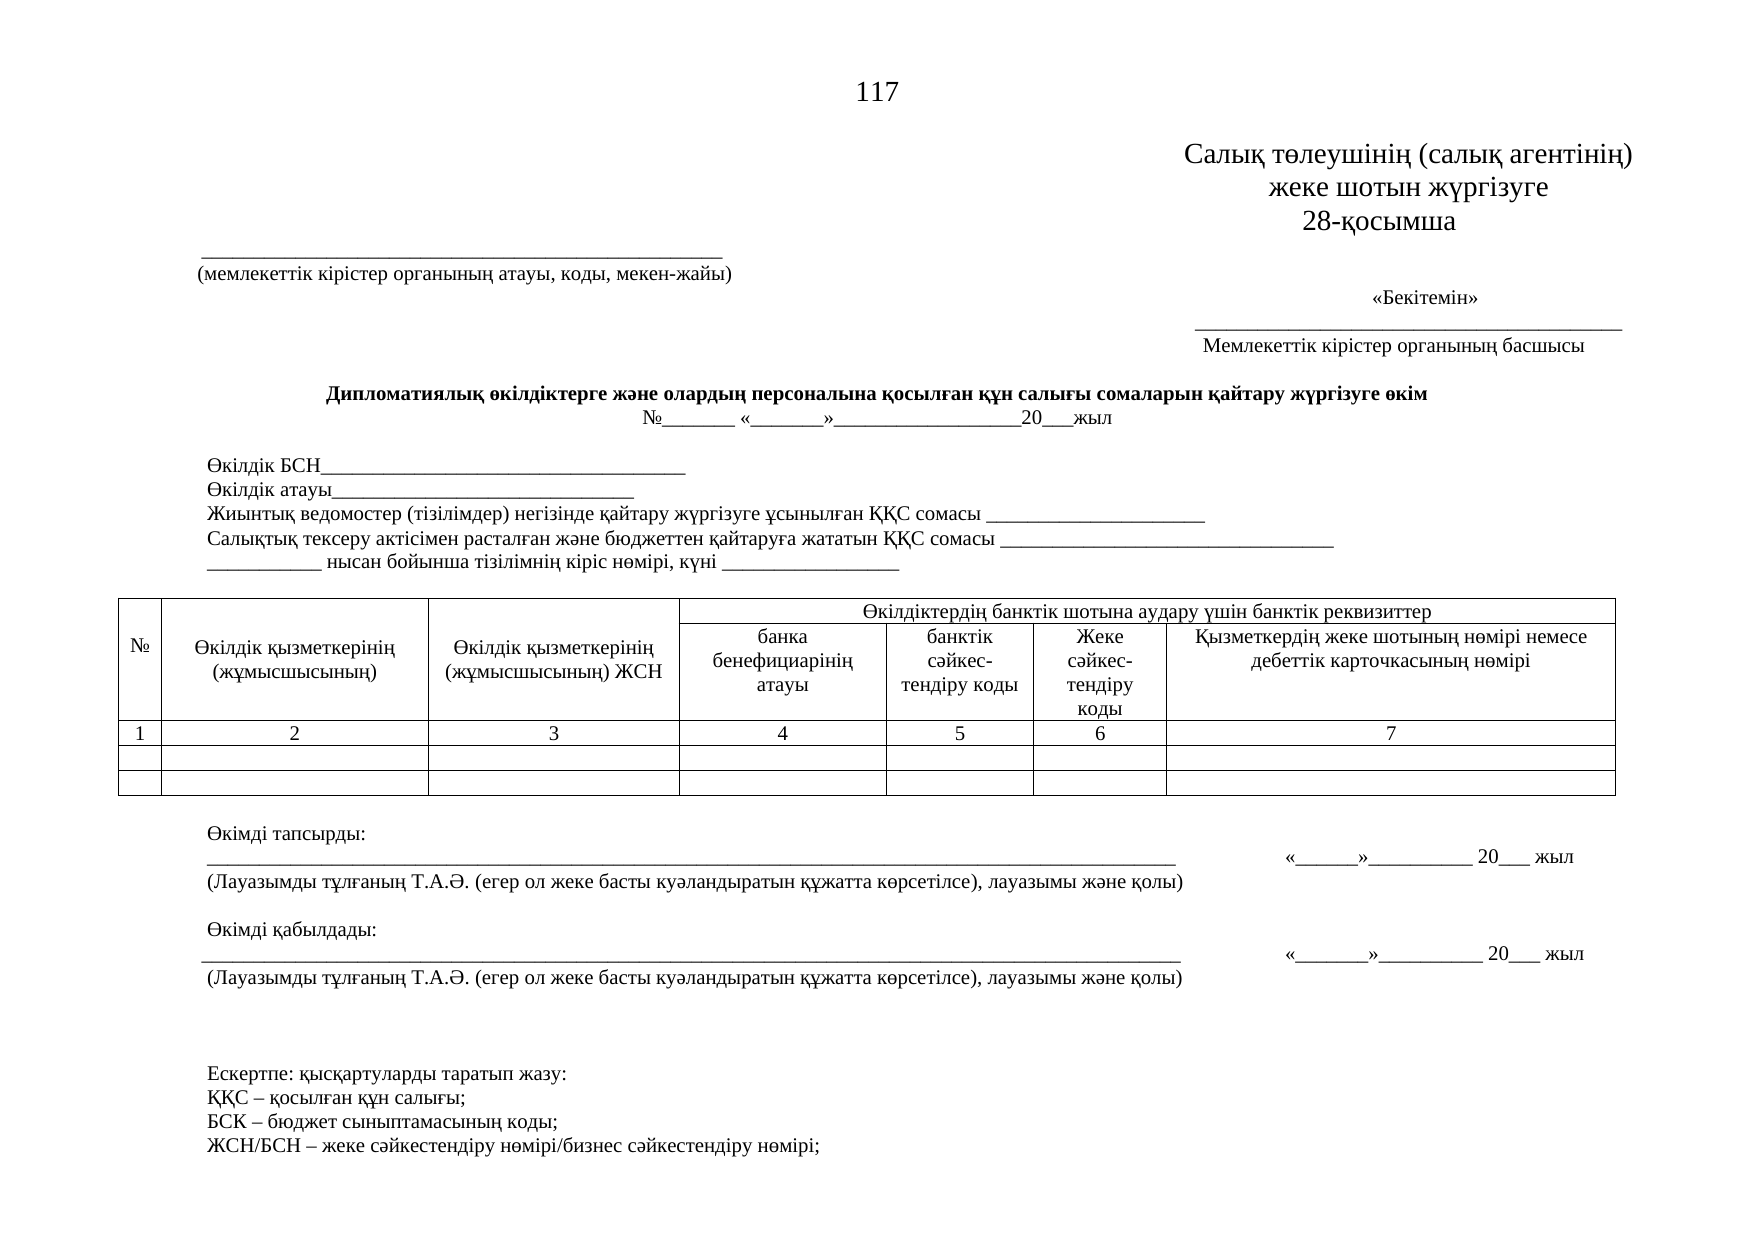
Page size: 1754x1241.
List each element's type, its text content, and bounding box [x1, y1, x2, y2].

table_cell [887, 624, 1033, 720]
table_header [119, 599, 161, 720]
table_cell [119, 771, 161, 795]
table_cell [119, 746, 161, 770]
text ЖСН/БСН – жеке сәйкестендіру нөмірі/бизнес сәйкестендіру нөмірі; [207, 1133, 1636, 1157]
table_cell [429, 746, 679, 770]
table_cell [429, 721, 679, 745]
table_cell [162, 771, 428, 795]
text __________________________________________________ [118, 237, 1636, 261]
text Мемлекеттік кірістер органының басшысы [1151, 333, 1636, 357]
text Салық төлеушінің (салық агентінің) [118, 136, 1636, 169]
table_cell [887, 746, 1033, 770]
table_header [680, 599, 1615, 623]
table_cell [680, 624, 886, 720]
text _____________________________________________________________________________________________ «______»__________ 20___ жыл [118, 844, 1636, 868]
text 28-қосымша [118, 203, 1636, 237]
text ___________ нысан бойынша тізілімнің кіріс нөмірі, күні _________________ [118, 549, 1636, 573]
text Салықтық тексеру актісімен расталған және бюджеттен қайтаруға жататын ҚҚС сомасы ________________________________ [118, 525, 1636, 549]
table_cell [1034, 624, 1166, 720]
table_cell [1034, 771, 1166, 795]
text Ескертпе: қысқартуларды таратып жазу: [207, 1061, 1636, 1085]
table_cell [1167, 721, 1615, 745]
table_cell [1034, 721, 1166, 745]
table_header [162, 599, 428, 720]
text Өкілдік атауы_____________________________ [118, 477, 1636, 501]
text Өкімді тапсырды: [118, 820, 1636, 844]
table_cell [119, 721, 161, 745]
text жеке шотын жүргізуге [118, 169, 1636, 203]
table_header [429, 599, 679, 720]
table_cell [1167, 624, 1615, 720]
text (Лауазымды тұлғаның Т.А.Ә. (егер ол жеке басты куәландыратын құжатта көрсетілсе), лауазымы және қолы) [118, 965, 1636, 989]
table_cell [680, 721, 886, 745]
text Өкімді қабылдады: ______________________________________________________________________________________________ «_______»__________ 20___ жыл [118, 917, 1636, 965]
text Жиынтық ведомостер (тізілімдер) негізінде қайтару жүргізуге ұсынылған ҚҚС сомасы _____________________ [118, 501, 1636, 525]
text Өкілдік БСН___________________________________ [118, 453, 1636, 477]
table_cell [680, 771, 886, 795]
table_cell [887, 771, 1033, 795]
text №_______ «_______»__________________20___жыл [118, 405, 1636, 429]
text ҚҚС – қосылған құн салығы; [207, 1085, 1636, 1109]
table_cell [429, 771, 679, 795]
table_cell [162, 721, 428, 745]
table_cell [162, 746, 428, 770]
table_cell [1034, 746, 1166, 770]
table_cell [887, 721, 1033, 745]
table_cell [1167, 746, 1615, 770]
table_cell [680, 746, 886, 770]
text Дипломатиялық өкілдіктерге және олардың персоналына қосылған құн салығы сомаларын қайтару жүргізуге өкім [118, 381, 1636, 405]
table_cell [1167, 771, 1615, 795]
text БСК – бюджет сыныптамасының коды; [133, 1109, 1636, 1133]
text «Бекітемін» [1298, 285, 1636, 309]
text (Лауазымды тұлғаның Т.А.Ә. (егер ол жеке басты куәландыратын құжатта көрсетілсе), лауазымы және қолы) [118, 868, 1636, 893]
text (мемлекеттік кірістер органының атауы, коды, мекен-жайы) [118, 261, 1636, 285]
text _________________________________________ [1093, 309, 1636, 333]
